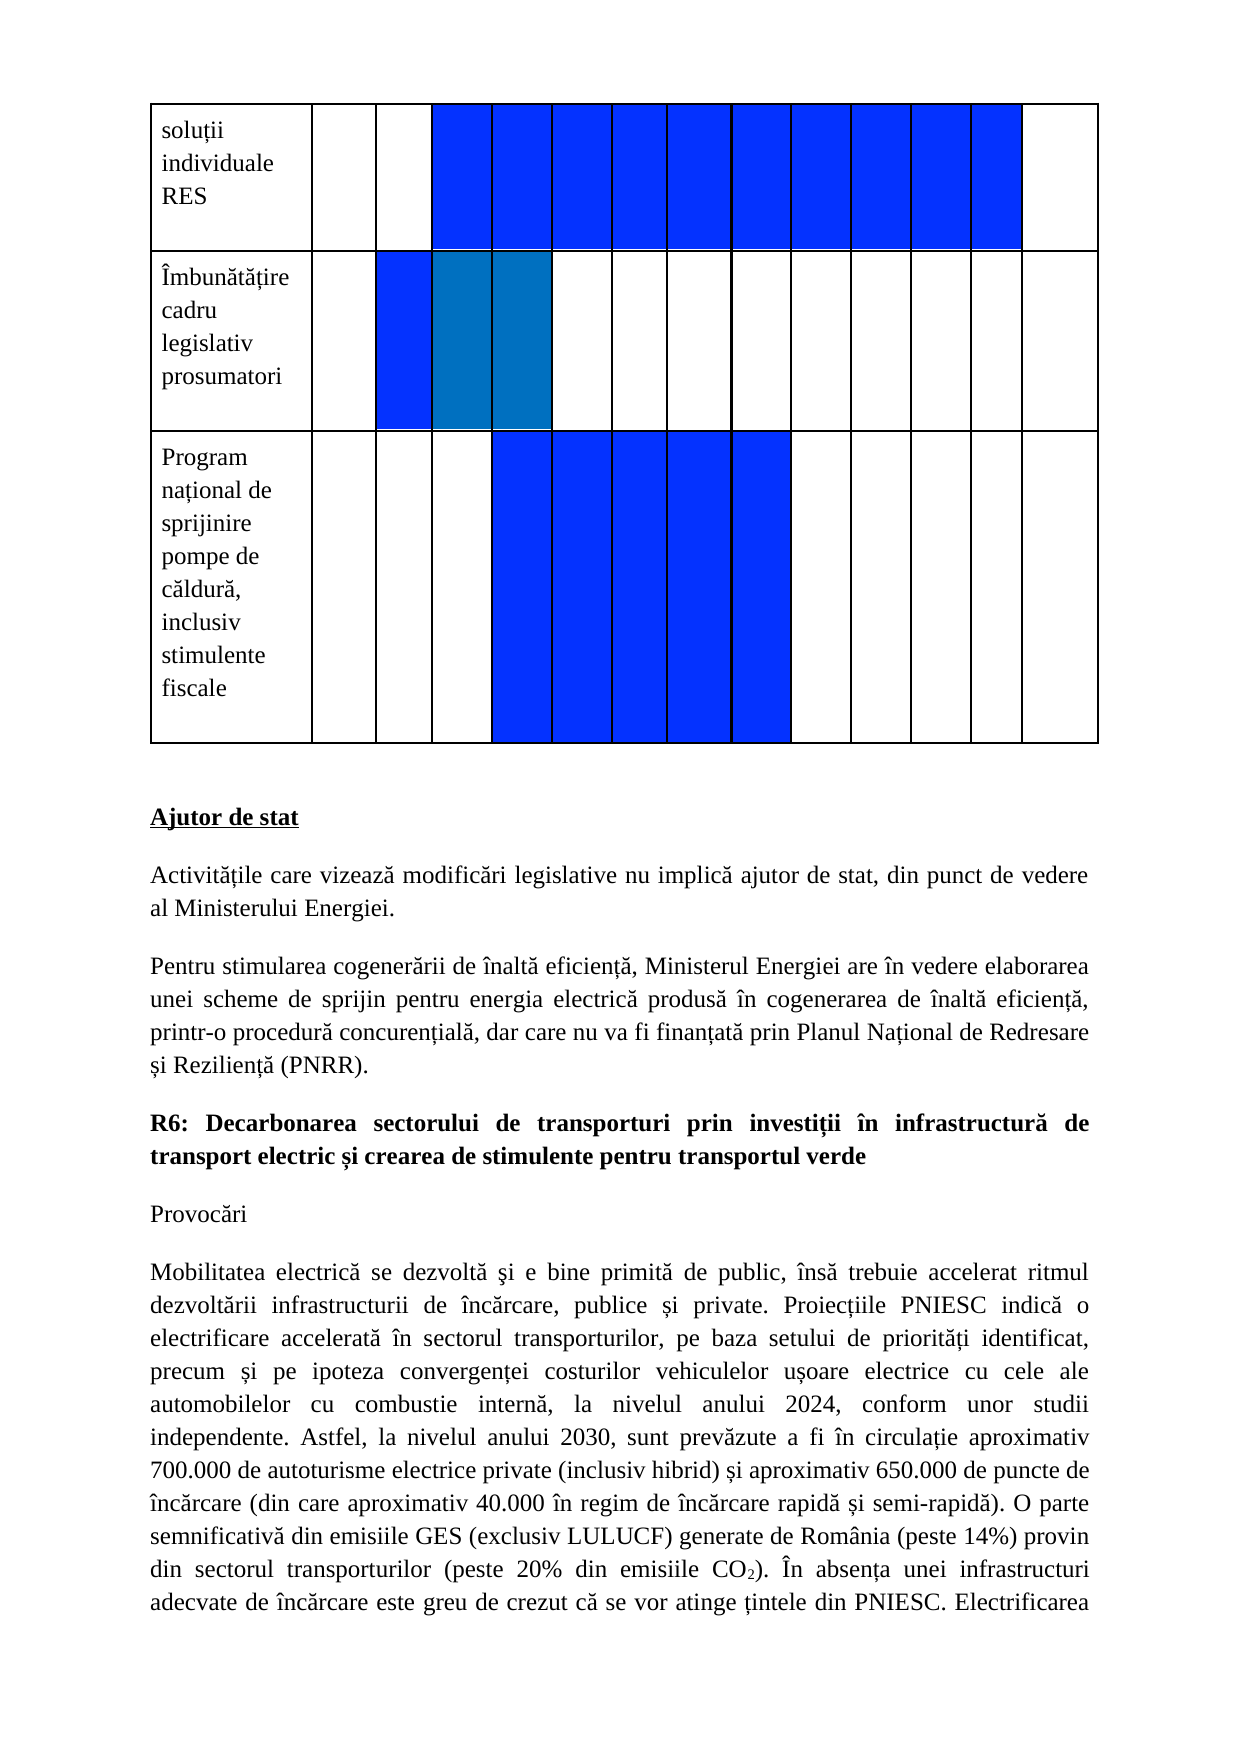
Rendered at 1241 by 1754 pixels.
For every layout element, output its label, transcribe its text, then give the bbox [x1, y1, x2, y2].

table_cell [852, 432, 910, 742]
table_cell [433, 105, 491, 249]
table_cell [972, 105, 1021, 249]
table_cell [733, 105, 790, 249]
table_cell Îmbunătățire cadru legislativ prosumatori [152, 252, 311, 429]
table_cell [613, 432, 666, 742]
table_cell [553, 432, 611, 742]
table_cell [313, 105, 375, 249]
table_cell [433, 432, 491, 742]
table_cell [553, 252, 611, 429]
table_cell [152, 105, 311, 249]
table_cell [912, 105, 970, 249]
table_cell [668, 432, 730, 742]
table_cell [852, 105, 910, 249]
table_cell [912, 252, 970, 429]
table_cell [733, 252, 790, 429]
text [150, 1257, 1090, 1616]
table_cell [912, 432, 970, 742]
text Ajutor de stat [150, 802, 1090, 830]
table_cell [613, 252, 666, 429]
text Activitățile care vizează modificări legislative nu implică ajutor de stat, din punct de vedere al Ministerului Energiei. [150, 860, 1090, 921]
table_cell [792, 105, 850, 249]
table_cell [1023, 252, 1097, 429]
table_cell [493, 432, 551, 742]
table_cell [852, 252, 910, 429]
table_cell [972, 432, 1021, 742]
text Pentru stimularea cogenerării de înaltă eficiență, Ministerul Energiei are în vedere elaborarea unei scheme de sprijin pentru energia electrică produsă în cogenerarea de înaltă eficiență, printr-o procedură concurențială, dar care nu va fi finanțată prin Planul Național de Redresare și Reziliență (PNRR). [150, 951, 1090, 1078]
table_cell [493, 252, 551, 429]
table_cell [733, 432, 790, 742]
text R6: Decarbonarea sectorului de transporturi prin investiții în infrastructură de transport electric și crearea de stimulente pentru transportul verde [150, 1108, 1090, 1169]
table_cell [377, 252, 431, 429]
text Provocări [150, 1199, 1090, 1228]
table_cell [377, 432, 431, 742]
table_cell [553, 105, 611, 249]
table_cell [972, 252, 1021, 429]
table_cell [433, 252, 491, 429]
table_cell [493, 105, 551, 249]
table_cell [613, 105, 666, 249]
table_cell [1023, 432, 1097, 742]
table_cell [792, 252, 850, 429]
table_cell [313, 432, 375, 742]
table_cell [668, 105, 730, 249]
table_cell [313, 252, 375, 429]
table_cell [792, 432, 850, 742]
table_cell Program național de sprijinire pompe de căldură, inclusiv stimulente fiscale [152, 432, 311, 742]
table_cell [377, 105, 431, 249]
table_cell [668, 252, 730, 429]
